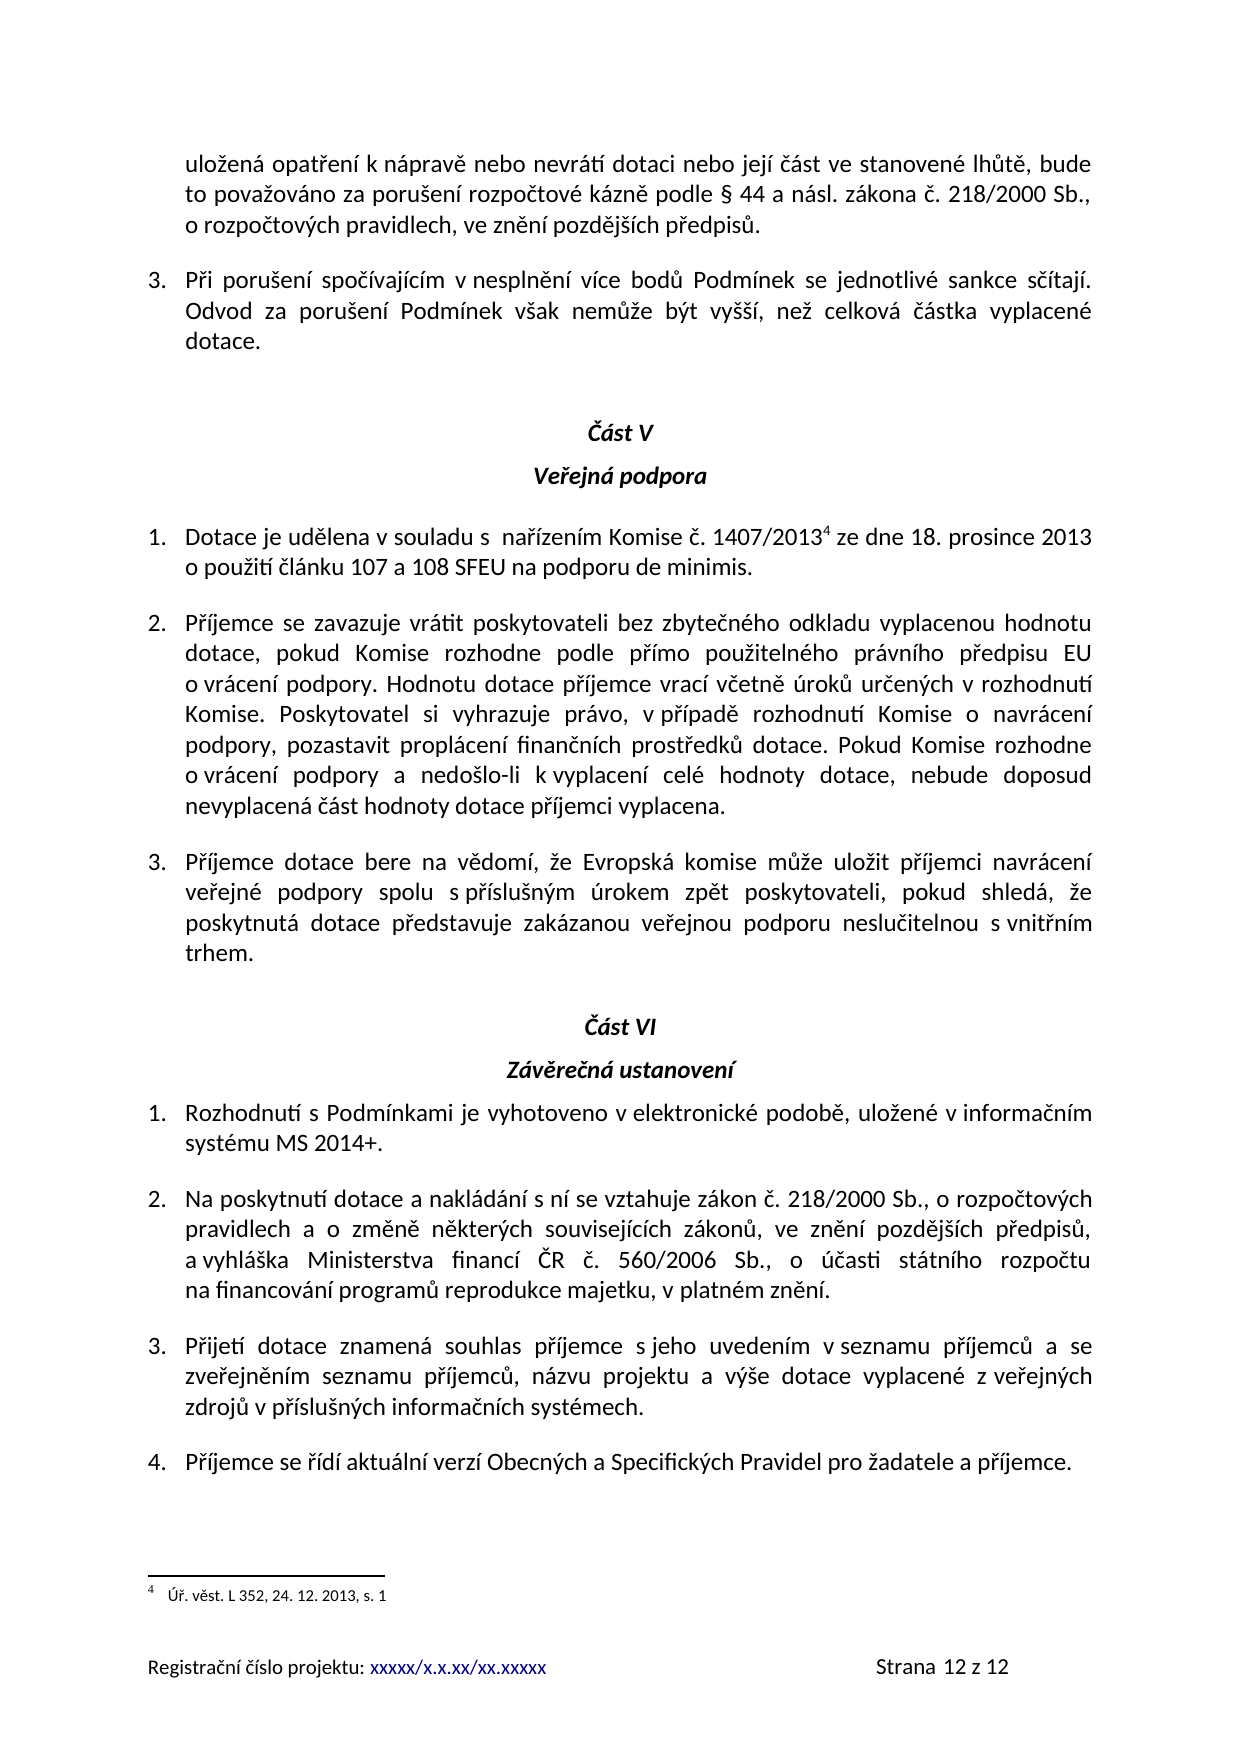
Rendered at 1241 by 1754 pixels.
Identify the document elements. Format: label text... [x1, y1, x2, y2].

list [148, 148, 1092, 239]
list Přijetí dotace znamená souhlas příjemce s jeho uvedením v seznamu příjemců a se zveřejněním seznamu příjemců, názvu projektu a výše dotace vyplacené z veřejných zdrojů v příslušných informačních systémech. [148, 1330, 1092, 1421]
text Závěrečná ustanovení [148, 1054, 1092, 1084]
list Dotace je udělena v souladu s nařízením Komise č. 1407/2013 ze dne 18. prosince 2013 o použití článku 107 a 108 SFEU na podporu de minimis. [148, 521, 1092, 582]
list Příjemce se řídí aktuální verzí Obecných a Specifických Pravidel pro žadatele a příjemce. [148, 1446, 1093, 1477]
text Část VI [148, 1011, 1092, 1041]
list Při porušení spočívajícím v nesplnění více bodů Podmínek se jednotlivé sankce sčítají. Odvod za porušení Podmínek však nemůže být vyšší, než celková částka vyplacené dotace. [148, 264, 1092, 356]
text Veřejná podpora [148, 460, 1092, 490]
text Část V [148, 417, 1092, 447]
list Příjemce se zavazuje vrátit poskytovateli bez zbytečného odkladu vyplacenou hodnotu dotace, pokud Komise rozhodne podle přímo použitelného právního předpisu EU o vrácení podpory. Hodnotu dotace příjemce vrací včetně úroků určených v rozhodnutí Komise. Poskytovatel si vyhrazuje právo, v případě rozhodnutí Komise o navrácení podpory, pozastavit proplácení finančních prostředků dotace. Pokud Komise rozhodne o vrácení podpory a nedošlo-li k vyplacení celé hodnoty dotace, nebude doposud nevyplacená část hodnoty dotace příjemci vyplacena. [148, 607, 1092, 821]
list Na poskytnutí dotace a nakládání s ní se vztahuje zákon č. 218/2000 Sb., o rozpočtových pravidlech a o změně některých souvisejících zákonů, ve znění pozdějších předpisů, a vyhláška Ministerstva financí ČR č. 560/2006 Sb., o účasti státního rozpočtu na financování programů reprodukce majetku, v platném znění. [148, 1183, 1092, 1305]
list Příjemce dotace bere na vědomí, že Evropská komise může uložit příjemci navrácení veřejné podpory spolu s příslušným úrokem zpět poskytovateli, pokud shledá, že poskytnutá dotace představuje zakázanou veřejnou podporu neslučitelnou s vnitřním trhem. [148, 846, 1093, 968]
list Rozhodnutí s Podmínkami je vyhotoveno v elektronické podobě, uložené v informačním systému MS 2014+. [148, 1097, 1092, 1158]
